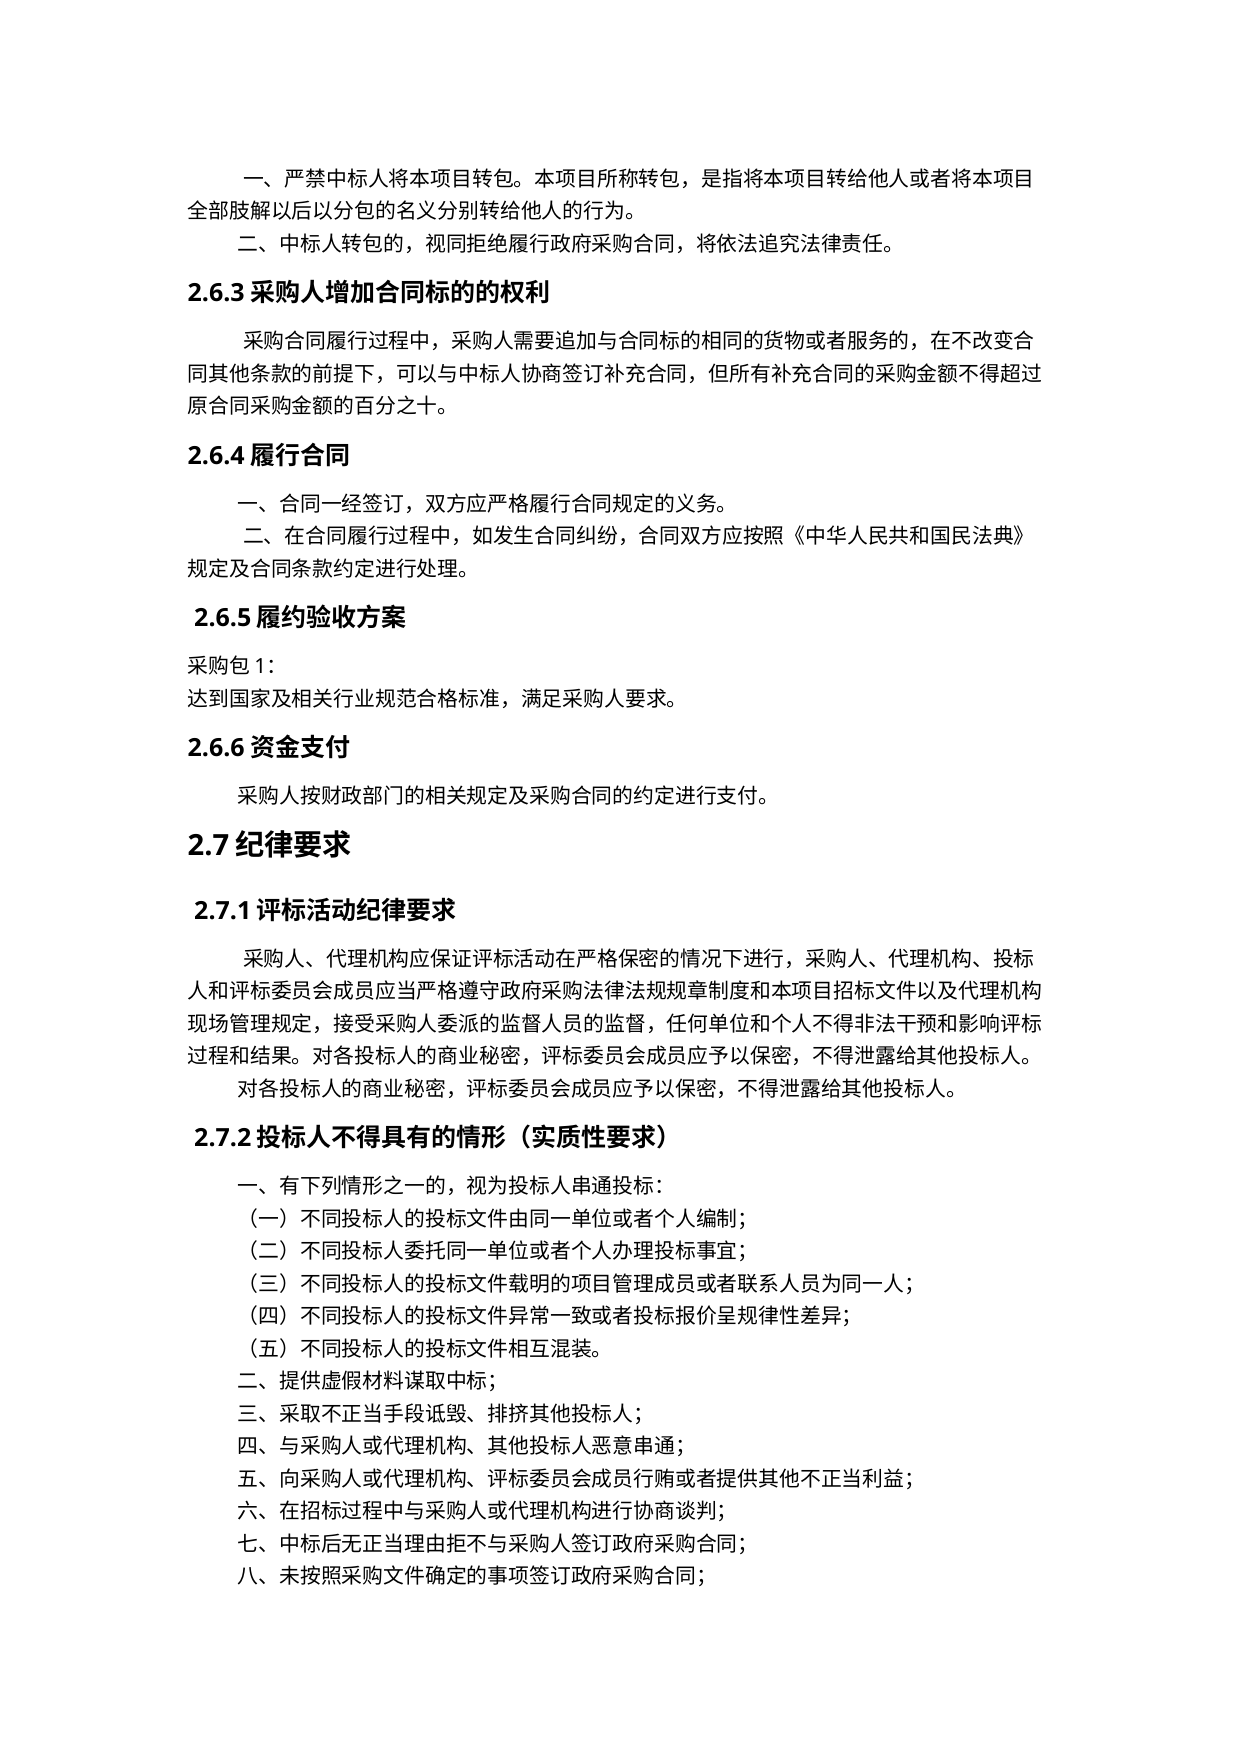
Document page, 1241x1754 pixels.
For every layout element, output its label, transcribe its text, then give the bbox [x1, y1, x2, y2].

text 采购人、代理机构应保证评标活动在严格保密的情况下进行，采购人、代理机构、投标人和评标委员会成员应当严格遵守政府采购法律法规规章制度和本项目招标文件以及代理机构现场管理规定，接受采购人委派的监督人员的监督，任何单位和个人不得非法干预和影响评标过程和结果。对各投标人的商业秘密，评标委员会成员应予以保密，不得泄露给其他投标人。 [187, 942, 1053, 1072]
text 对各投标人的商业秘密，评标委员会成员应予以保密，不得泄露给其他投标人。 [187, 1072, 1053, 1104]
text 六、在招标过程中与采购人或代理机构进行协商谈判； [187, 1494, 1053, 1527]
text （二）不同投标人委托同一单位或者个人办理投标事宜； [187, 1234, 1053, 1267]
text 2.6.3采购人增加合同标的的权利 [187, 259, 1053, 324]
text 一、合同一经签订，双方应严格履行合同规定的义务。 [187, 487, 1053, 519]
text （四）不同投标人的投标文件异常一致或者投标报价呈规律性差异； [187, 1299, 1053, 1332]
text 一、严禁中标人将本项目转包。本项目所称转包，是指将本项目转给他人或者将本项目全部肢解以后以分包的名义分别转给他人的行为。 [187, 162, 1053, 227]
text 五、向采购人或代理机构、评标委员会成员行贿或者提供其他不正当利益； [187, 1462, 1053, 1494]
text 一、有下列情形之一的，视为投标人串通投标： [187, 1169, 1053, 1202]
text 达到国家及相关行业规范合格标准，满足采购人要求。 [187, 682, 1053, 714]
text 2.7纪律要求 [187, 812, 1053, 877]
text 2.6.6资金支付 [187, 714, 1053, 779]
text （五）不同投标人的投标文件相互混装。 [187, 1332, 1053, 1364]
text 采购包1： [187, 649, 1053, 682]
text 四、与采购人或代理机构、其他投标人恶意串通； [187, 1429, 1053, 1462]
text 二、提供虚假材料谋取中标； [187, 1364, 1053, 1397]
text 三、采取不正当手段诋毁、排挤其他投标人； [187, 1397, 1053, 1429]
text 采购人按财政部门的相关规定及采购合同的约定进行支付。 [187, 779, 1053, 812]
text 2.7.1评标活动纪律要求 [187, 877, 1053, 942]
text （三）不同投标人的投标文件载明的项目管理成员或者联系人员为同一人； [187, 1267, 1053, 1299]
text 采购合同履行过程中，采购人需要追加与合同标的相同的货物或者服务的，在不改变合同其他条款的前提下，可以与中标人协商签订补充合同，但所有补充合同的采购金额不得超过原合同采购金额的百分之十。 [187, 324, 1053, 422]
text 2.6.5履约验收方案 [187, 584, 1053, 649]
text 八、未按照采购文件确定的事项签订政府采购合同； [187, 1559, 1053, 1592]
text 七、中标后无正当理由拒不与采购人签订政府采购合同； [187, 1527, 1053, 1559]
text 二、在合同履行过程中，如发生合同纠纷，合同双方应按照《中华人民共和国民法典》规定及合同条款约定进行处理。 [187, 519, 1053, 584]
text 2.6.4履行合同 [187, 422, 1053, 487]
text 二、中标人转包的，视同拒绝履行政府采购合同，将依法追究法律责任。 [187, 227, 1053, 259]
text 2.7.2投标人不得具有的情形（实质性要求） [187, 1104, 1053, 1169]
text （一）不同投标人的投标文件由同一单位或者个人编制； [187, 1202, 1053, 1234]
